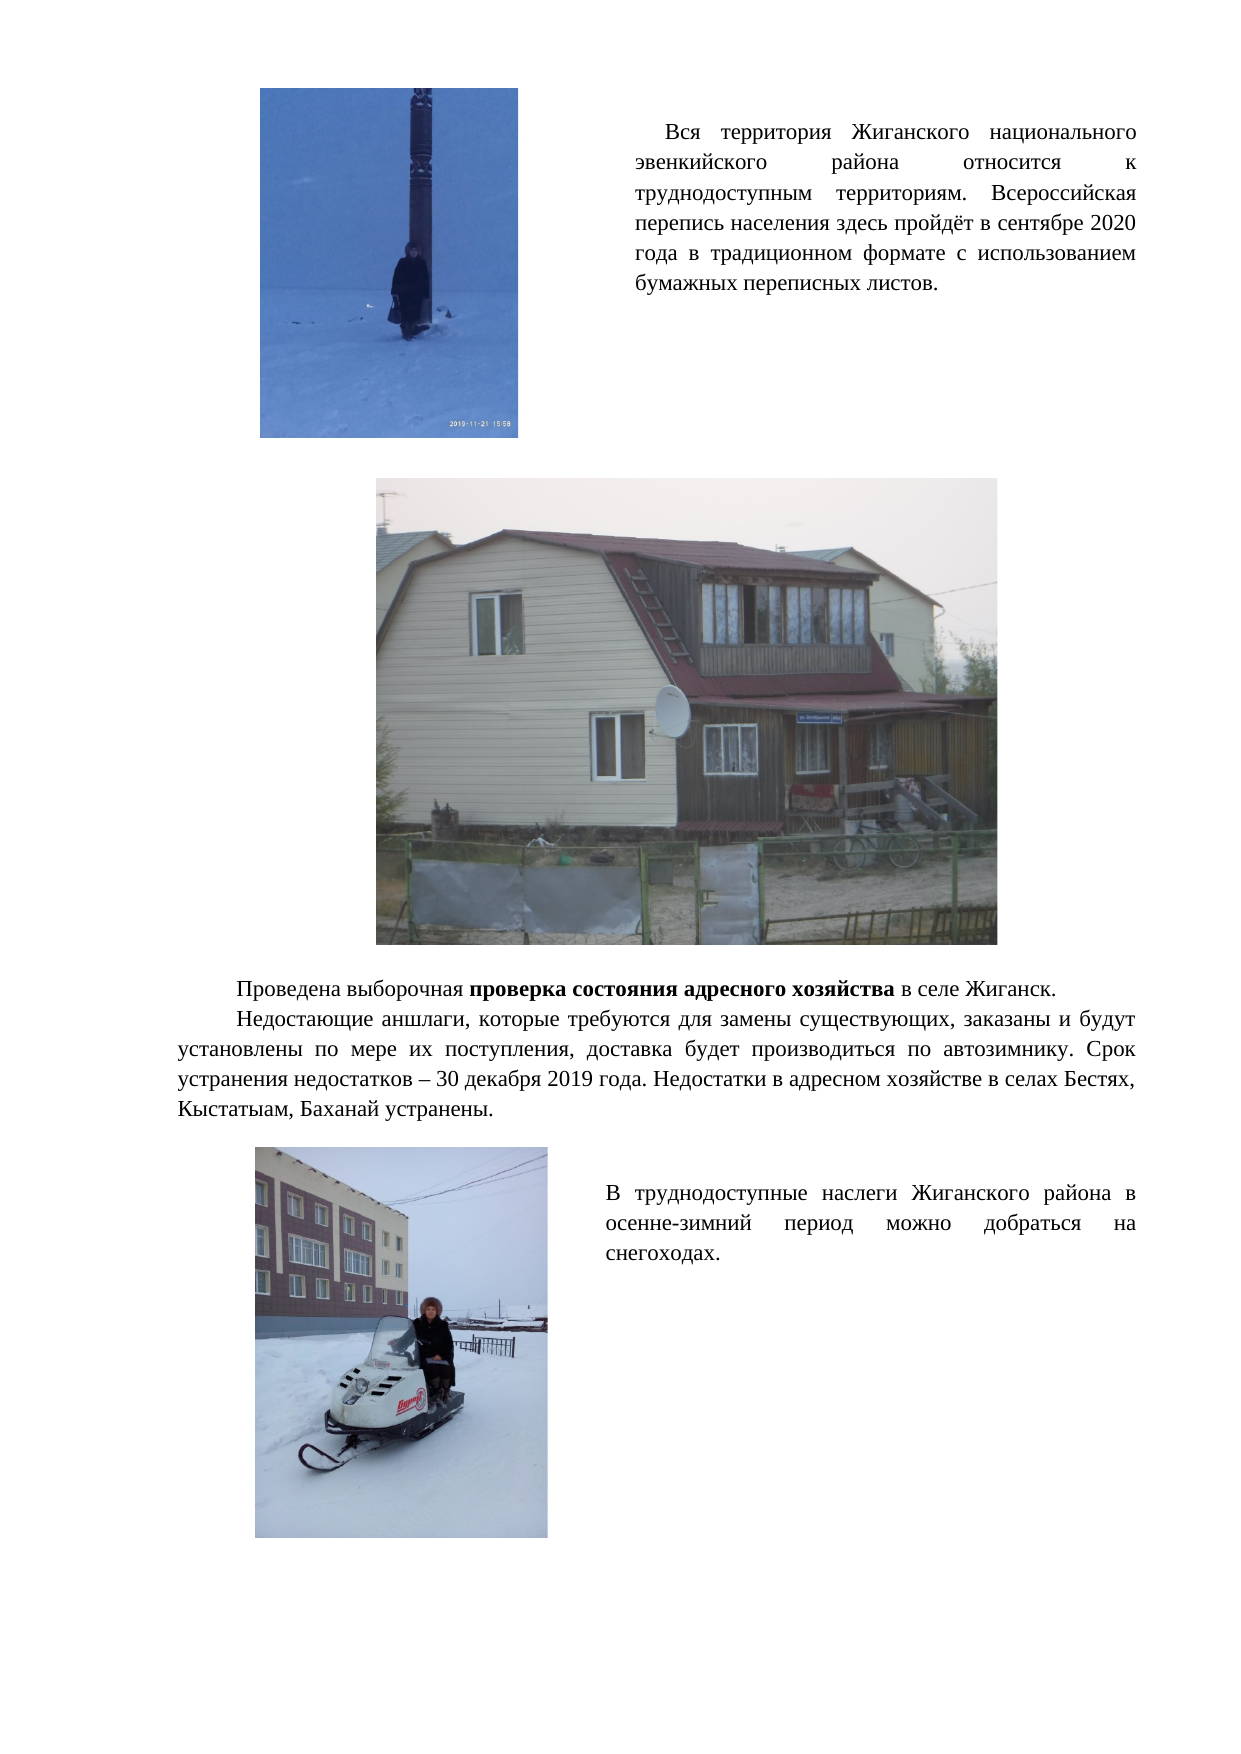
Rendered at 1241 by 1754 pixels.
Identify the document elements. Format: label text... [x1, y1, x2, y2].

text Вся территория Жиганского национального эвенкийского района относится к труднодоступным территориям. Всероссийская перепись населения здесь пройдёт в сентябре 2020 года в традиционном формате с использованием бумажных переписных листов. [635, 118, 1137, 296]
text Проведена выборочная проверка состояния адресного хозяйства в селе Жиганск. [177, 975, 1137, 1001]
picture [376, 478, 998, 945]
text Недостающие аншлаги, которые требуются для замены существующих, заказаны и будут установлены по мере их поступления, доставка будет производиться по автозимнику. Срок устранения недостатков – 30 декабря 2019 года. Недостатки в адресном хозяйстве в селах Бестях, Кыстатыам, Баханай устранены. [177, 1005, 1137, 1122]
picture [255, 1147, 548, 1538]
text В труднодоступные наслеги Жиганского района в осенне-зимний период можно добраться на снегоходах. [605, 1179, 1137, 1266]
picture [258, 88, 519, 436]
